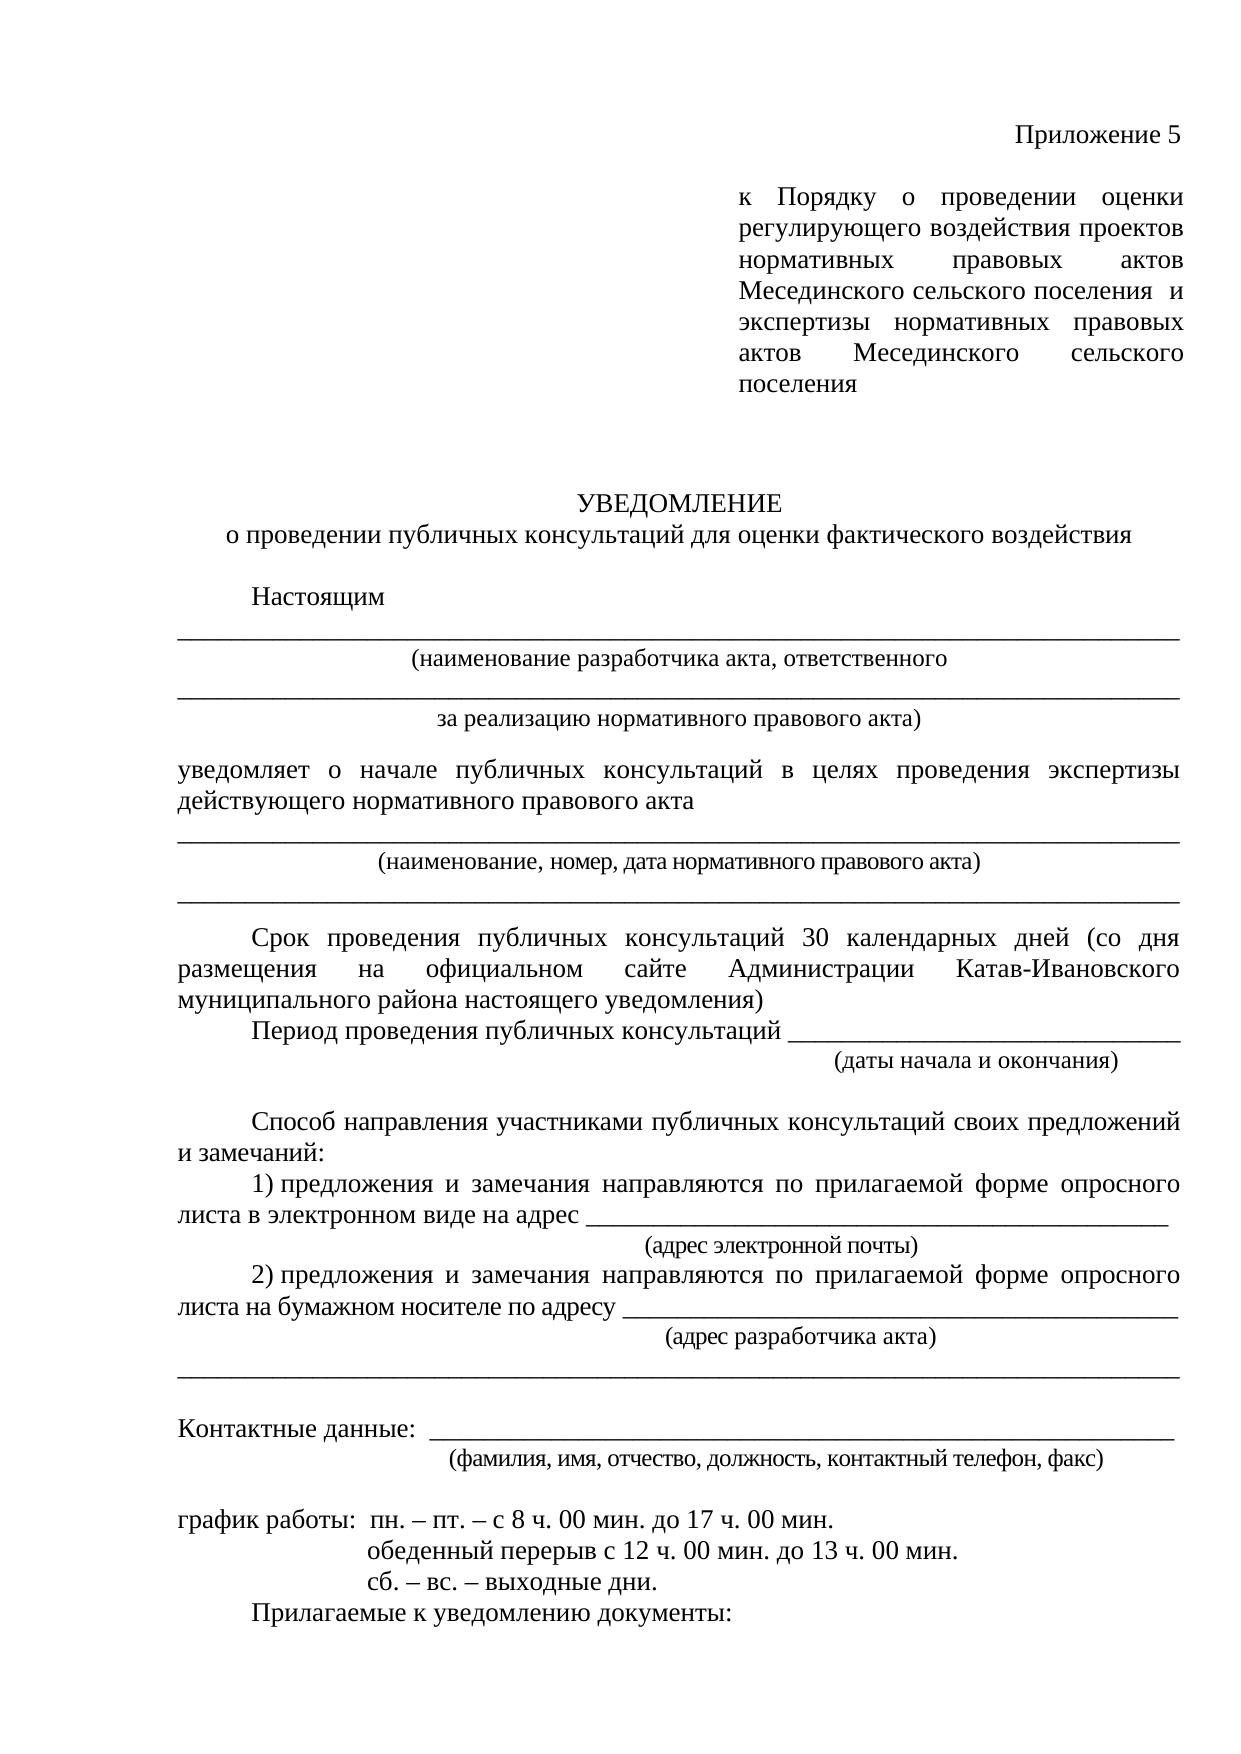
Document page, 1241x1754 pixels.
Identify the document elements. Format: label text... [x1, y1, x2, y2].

text УВЕДОМЛЕНИЕ [177, 487, 1181, 518]
text за реализацию нормативного правового акта) [177, 703, 1181, 731]
text Прилагаемые к уведомлению документы: [177, 1596, 1181, 1627]
text Способ направления участниками публичных консультаций своих предложений и замечаний: [177, 1105, 1181, 1167]
text __________________________________________________________________________ [177, 672, 1181, 703]
text Настоящим __________________________________________________________________________ [177, 581, 1181, 643]
text 1) предложения и замечания направляются по прилагаемой форме опросного листа в электронном виде на адрес ___________________________________________ [177, 1167, 1181, 1230]
text Контактные данные: _______________________________________________________ [177, 1412, 1181, 1443]
text __________________________________________________________________________ [177, 1349, 1181, 1381]
text (наименование разработчика акта, ответственного [177, 643, 1181, 672]
text сб. – вс. – выходные дни. [177, 1565, 1181, 1596]
text график работы: пн. – пт. – с 8 ч. 00 мин. до 17 ч. 00 мин. [177, 1503, 1181, 1534]
text (наименование, номер, дата нормативного правового акта) [177, 846, 1181, 875]
text __________________________________________________________________________ [177, 815, 1181, 846]
text Период проведения публичных консультаций _____________________________ [177, 1014, 1181, 1045]
text (фамилия, имя, отчество, должность, контактный телефон, факс) [177, 1443, 1196, 1472]
text __________________________________________________________________________ [177, 875, 1181, 906]
text Приложение 5 [738, 118, 1181, 149]
text обеденный перерыв с 12 ч. 00 мин. до 13 ч. 00 мин. [177, 1534, 1181, 1565]
text о проведении публичных консультаций для оценки фактического воздействия [177, 518, 1181, 549]
text (даты начала и окончания) [177, 1045, 1181, 1074]
text к Порядку о проведении оценки регулирующего воздействия проектов нормативных правовых актов Месединского сельского поселения и экспертизы нормативных правовых актов Месединского сельского поселения [738, 180, 1184, 398]
text (адрес электронной почты) [177, 1230, 1181, 1258]
text уведомляет о начале публичных консультаций в целях проведения экспертизы действующего нормативного правового акта [177, 753, 1181, 815]
text 2) предложения и замечания направляются по прилагаемой форме опросного листа на бумажном носителе по адресу _________________________________________ [177, 1258, 1181, 1321]
text (адрес разработчика акта) [177, 1321, 1181, 1349]
text Срок проведения публичных консультаций 30 календарных дней (со дня размещения на официальном сайте Администрации Катав-Ивановского муниципального района настоящего уведомления) [177, 921, 1181, 1014]
